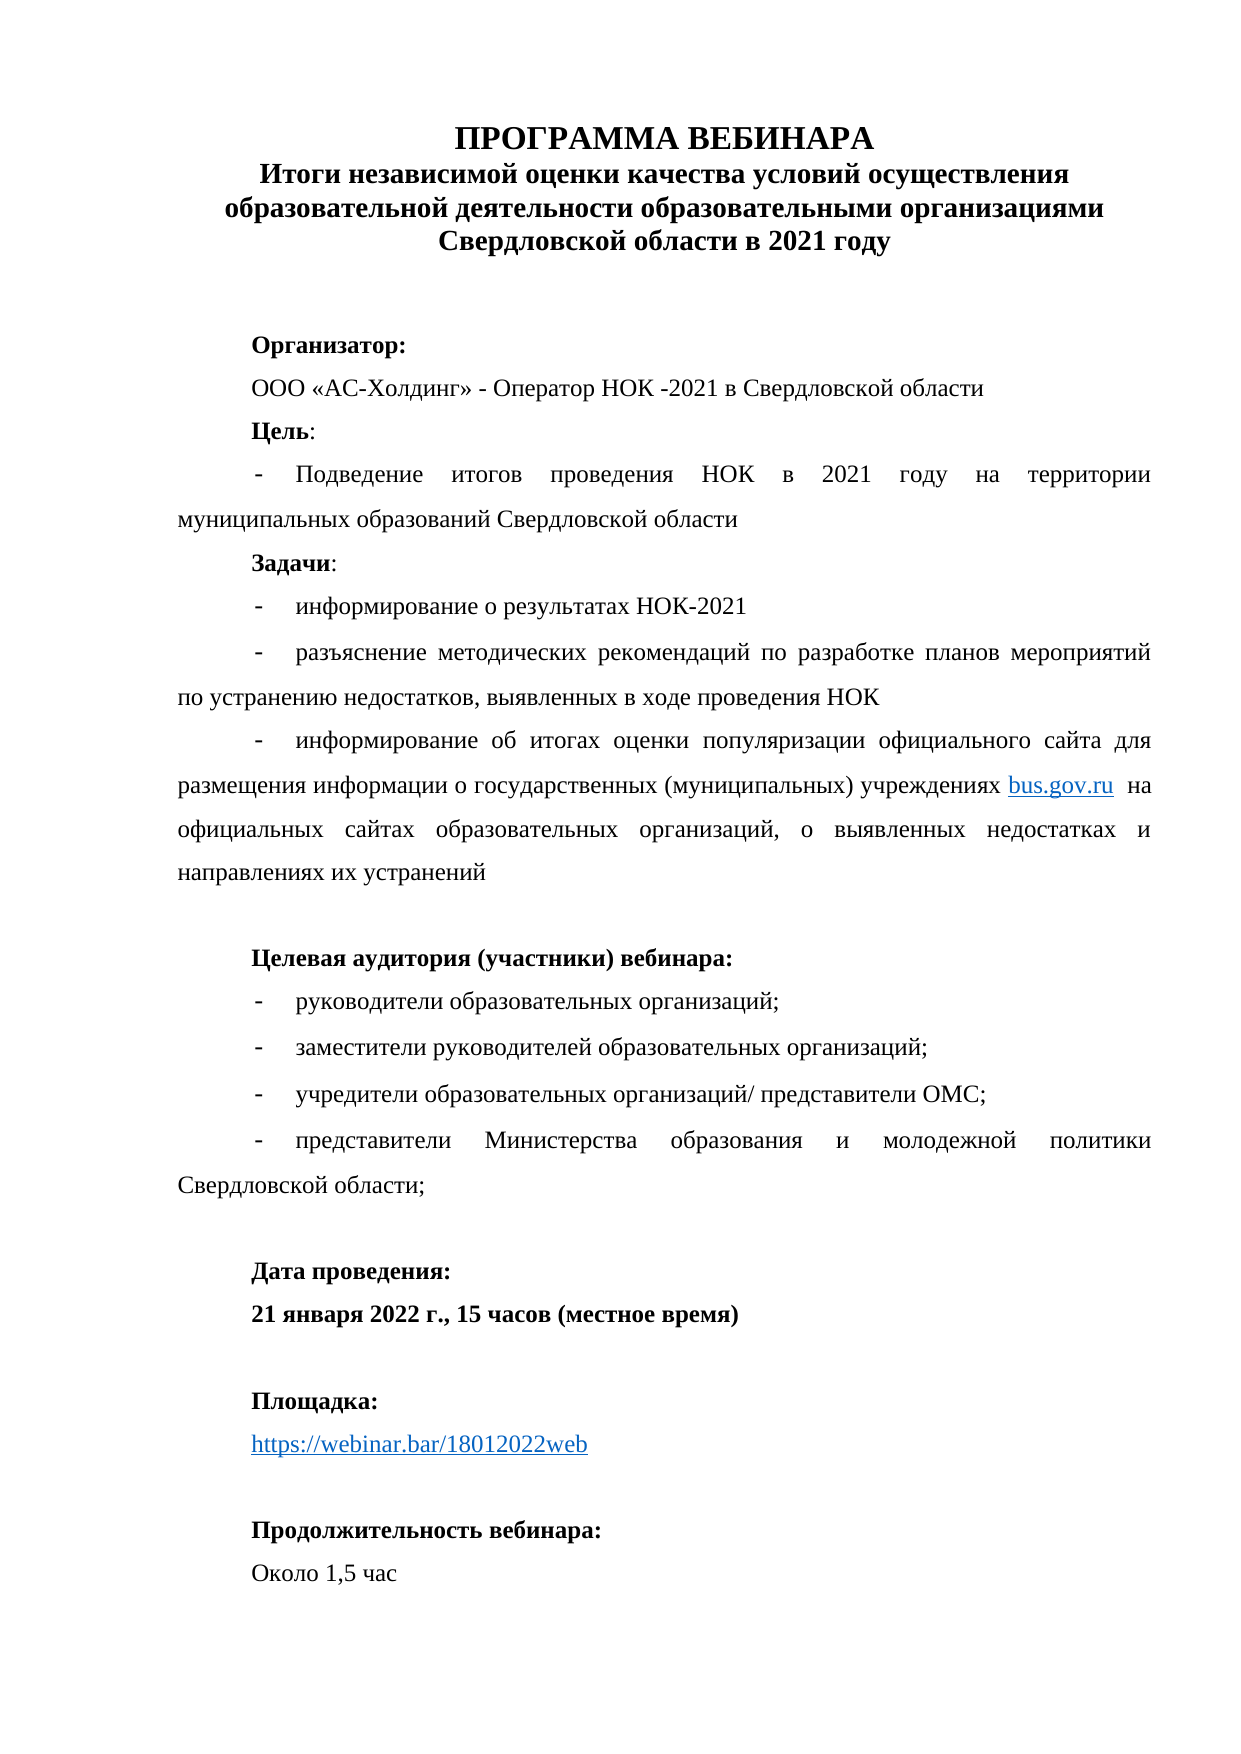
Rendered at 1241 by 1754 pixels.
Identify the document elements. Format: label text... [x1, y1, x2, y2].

list разъяснение методических рекомендаций по разработке планов мероприятий по устранению недостатков, выявленных в ходе проведения НОК [177, 637, 1152, 711]
text ООО «АС-Холдинг» - Оператор НОК -2021 в Свердловской области [177, 373, 1152, 402]
list представители Министерства образования и молодежной политики Свердловской области; [177, 1125, 1152, 1199]
list Подведение итогов проведения НОК в 2021 году на территории муниципальных образований Свердловской области [177, 459, 1152, 533]
text Целевая аудитория (участники) вебинара: [251, 943, 1152, 972]
list учредители образовательных организаций/ представители ОМС; [177, 1079, 1152, 1109]
text Около 1,5 час [177, 1558, 1152, 1587]
list заместители руководителей образовательных организаций; [177, 1032, 1152, 1063]
list информирование о результатах НОК-2021 [177, 591, 1152, 622]
list руководители образовательных организаций; [177, 986, 1152, 1017]
text 21 января 2022 г., 15 часов (местное время) [251, 1299, 1152, 1328]
text Цель: [177, 416, 1152, 445]
text Площадка: [177, 1386, 1152, 1414]
text Задачи: [177, 548, 1152, 576]
text https://webinar.bar/18012022web [177, 1429, 1152, 1458]
text Дата проведения: [251, 1256, 1152, 1285]
text Организатор: [177, 330, 1152, 359]
text Продолжительность вебинара: [177, 1515, 1152, 1544]
list информирование об итогах оценки популяризации официального сайта для размещения информации о государственных (муниципальных) учреждениях bus.gov.ru на официальных сайтах образовательных организаций, о выявленных недостатках и направлениях их устранений [177, 725, 1152, 886]
subtitle ПРОГРАММА ВЕБИНАРА Итоги независимой оценки качества условий осуществления образовательной деятельности образовательными организациями Свердловской области в 2021 году [177, 118, 1152, 305]
